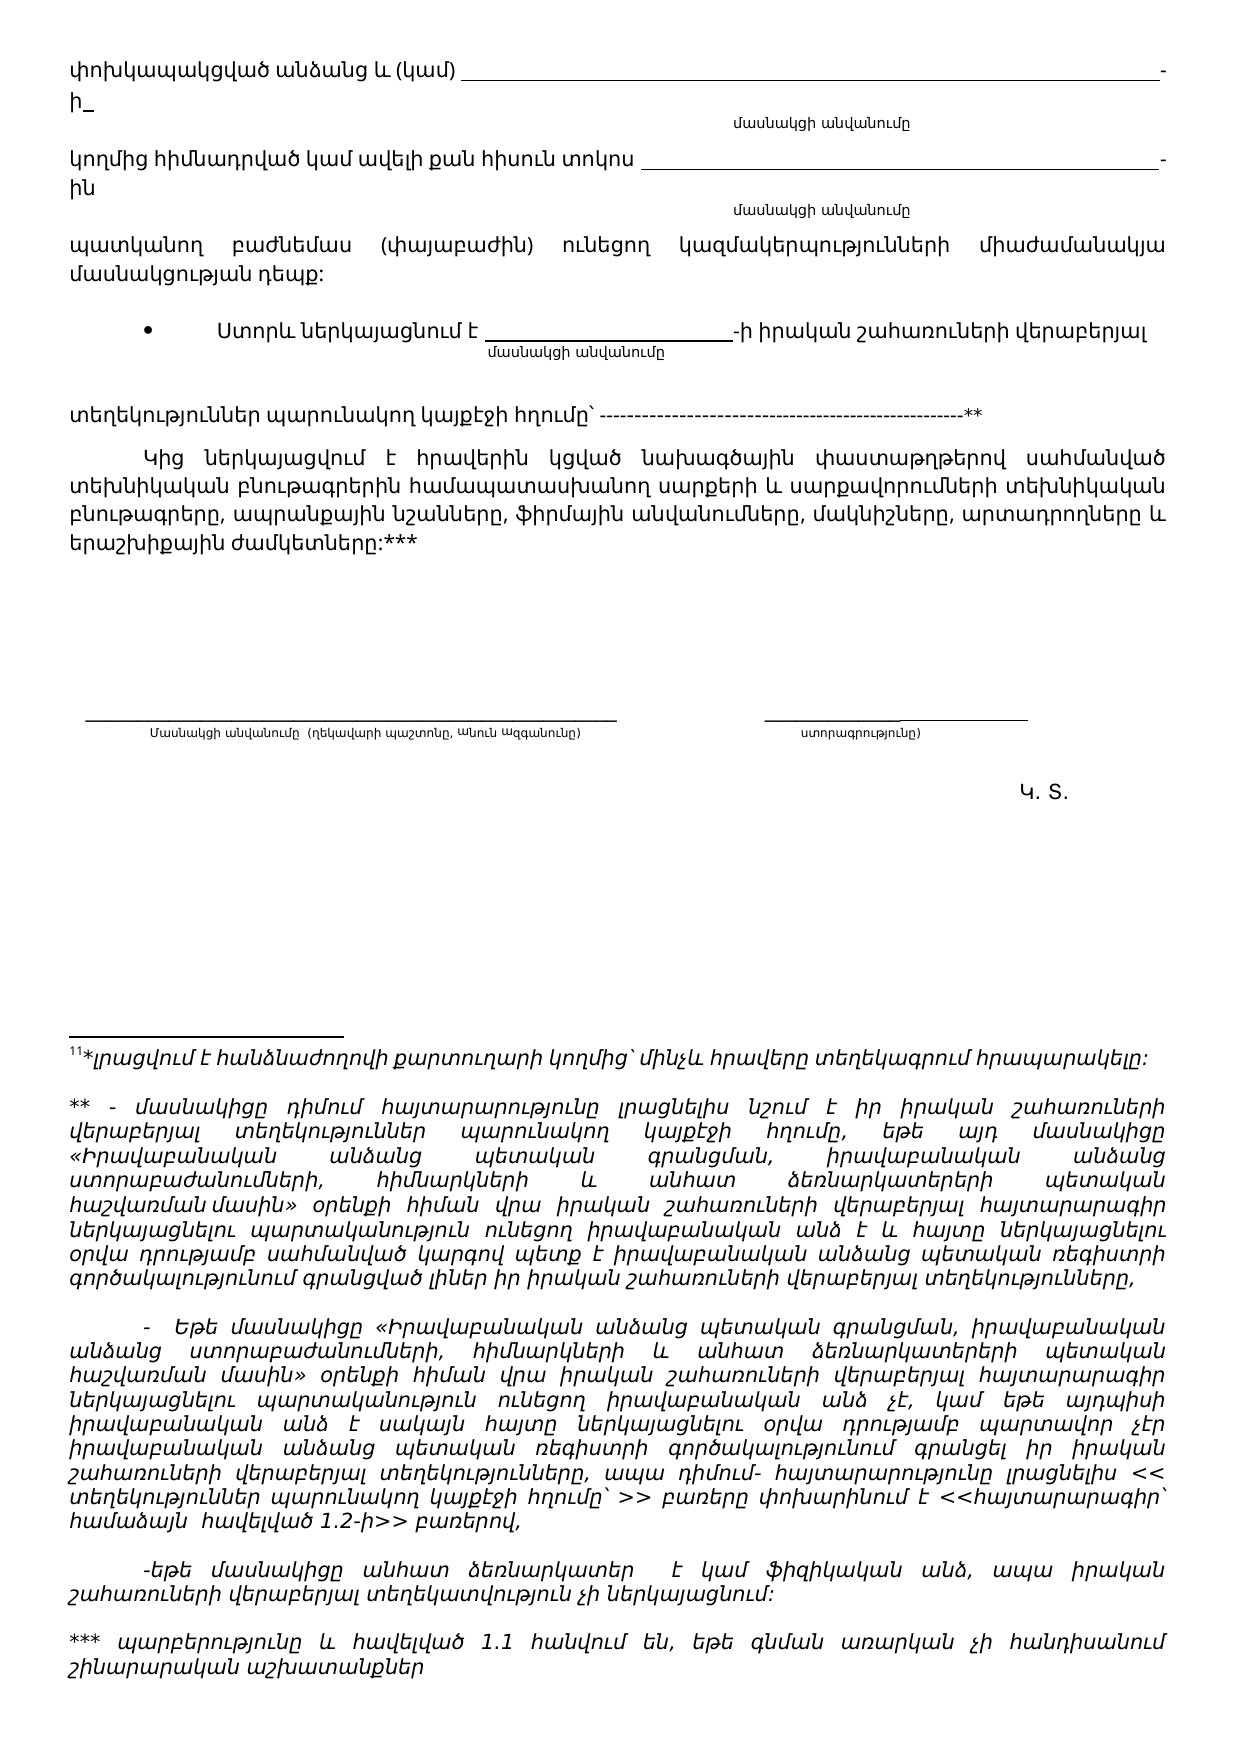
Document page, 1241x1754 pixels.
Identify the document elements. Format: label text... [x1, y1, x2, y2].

text փոխկապակցված անձանց և (կամ) -ի [69, 56, 1167, 115]
text պատկանող բաժնեմաս (փայաբաժին) ունեցող կազմակերպությունների միաժամանակյա մասնակցության դեպք: [69, 230, 1167, 287]
text Կ. Տ. [69, 780, 1167, 804]
text ___________________________________________________ _____________ Մասնակցի անվանումը (ղեկավարի պաշտոնը, անուն ազգանունը) ստորագրությունը) [69, 698, 1167, 751]
text տեղեկություններ պարունակող կայքէջի հղումը՝ ----------------------------------------------------** [69, 400, 1167, 428]
text Կից ներկայացվում է հրավերին կցված նախագծային փաստաթղթերով սահմանված տեխնիկական բնութագրերին համապատասխանող սարքերի և սարքավորումների տեխնիկական բնութագրերը, ապրանքային նշանները, ֆիրմային անվանումները, մակնիշները, արտադրողները և երաշխիքային ժամկետները:*** [69, 443, 1167, 556]
text մասնակցի անվանումը [69, 201, 1167, 230]
text մասնակցի անվանումը [69, 344, 1167, 373]
text մասնակցի անվանումը [69, 115, 1167, 144]
list Ստորև ներկայացնում է -ի իրական շահառուների վերաբերյալ [69, 316, 1167, 344]
text կողմից հիմնադրված կամ ավելի քան հիսուն տոկոս -ին [69, 144, 1167, 201]
